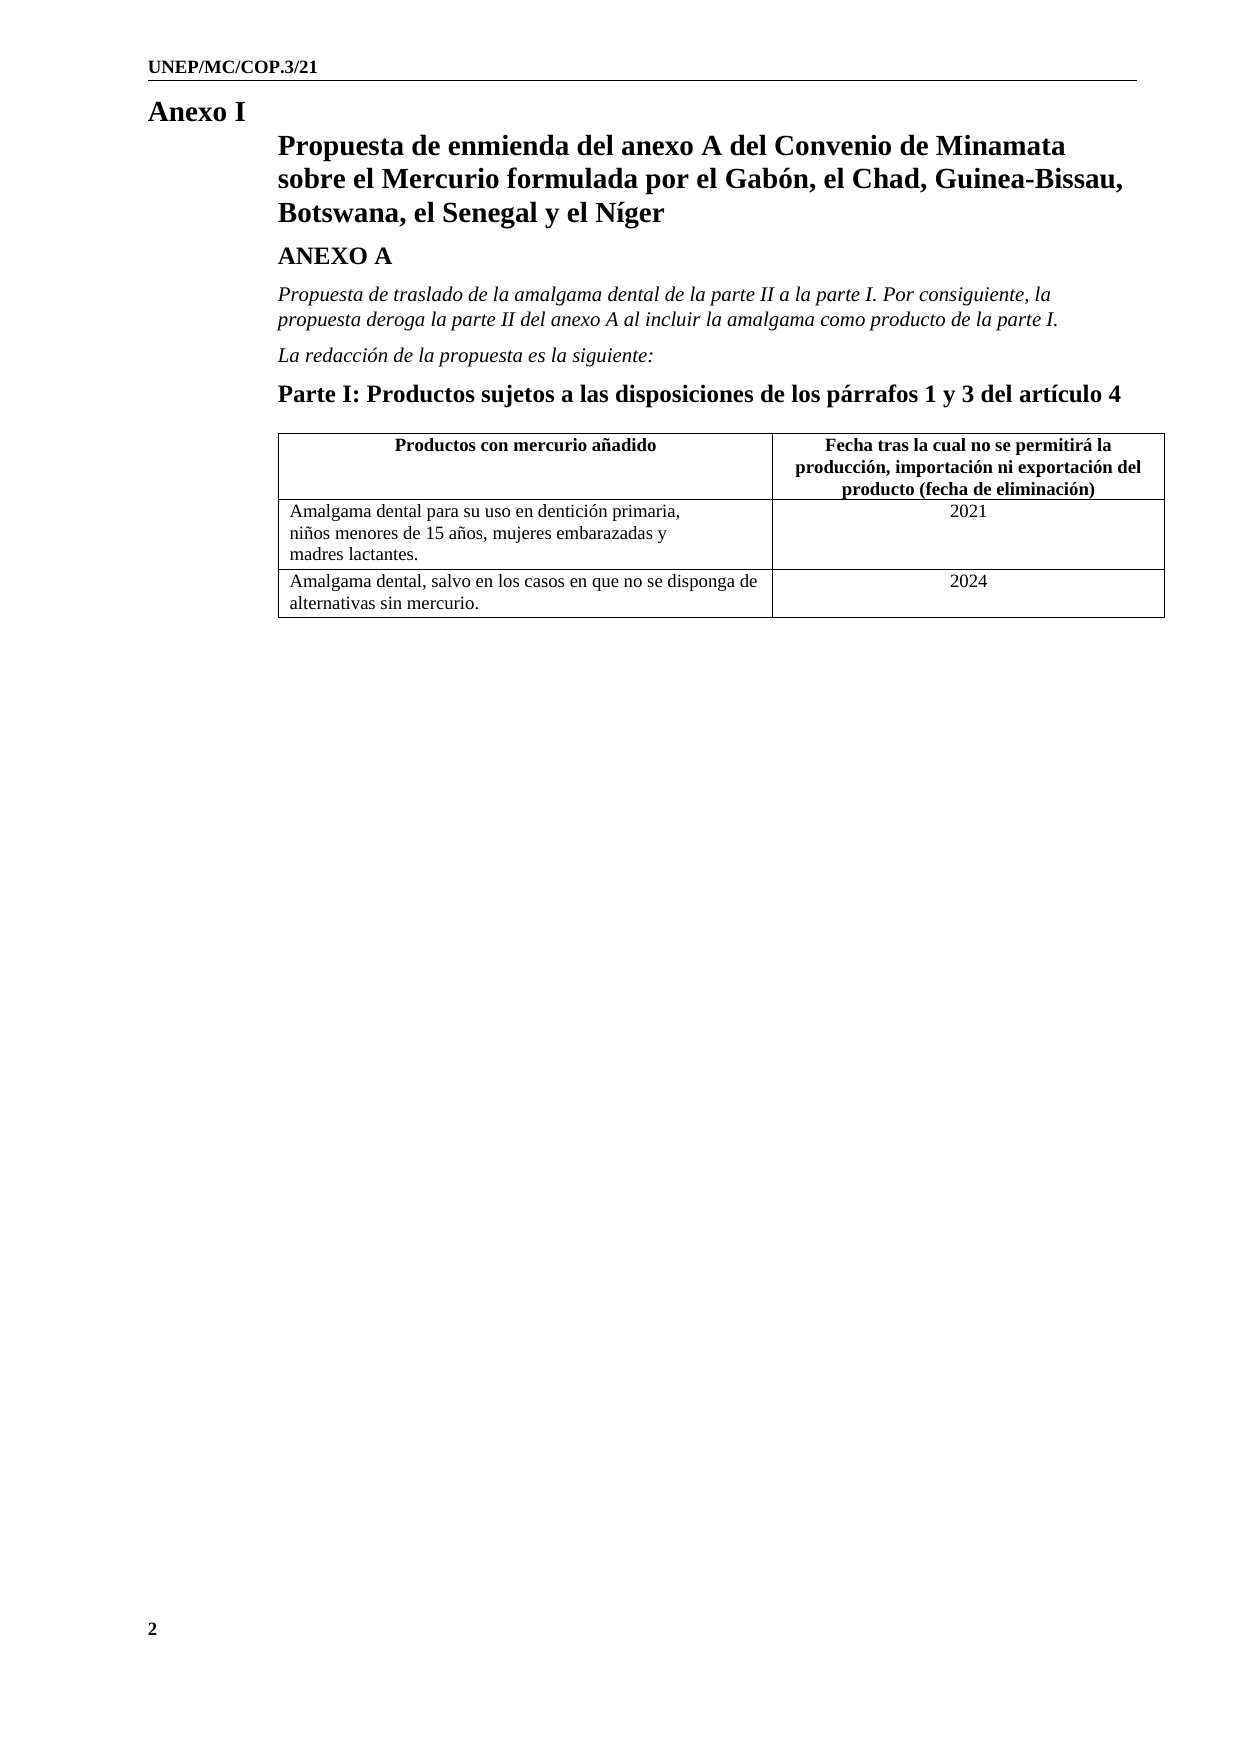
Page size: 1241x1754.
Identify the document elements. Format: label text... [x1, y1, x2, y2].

text Anexo I [148, 94, 1137, 128]
text Propuesta de enmienda del anexo A del Convenio de Minamata sobre el Mercurio formulada por el Gabón, el Chad, Guinea-Bissau, Botswana, el Senegal y el Níger [278, 128, 1137, 229]
text La redacción de la propuesta es la siguiente: [278, 343, 1137, 367]
text Propuesta de traslado de la amalgama dental de la parte II a la parte I. Por consiguiente, la propuesta deroga la parte II del anexo A al incluir la amalgama como producto de la parte I. [278, 282, 1137, 331]
table_cell 2024 [773, 570, 1164, 617]
text ANEXO A [278, 241, 1137, 270]
table_cell 2021 [773, 500, 1164, 569]
text Parte I: Productos sujetos a las disposiciones de los párrafos 1 y 3 del artículo 4 [278, 379, 1137, 408]
table_header Productos con mercurio añadido [279, 434, 772, 499]
table_cell Amalgama dental para su uso en dentición primaria, niños menores de 15 años, mujeres embarazadas y madres lactantes. [279, 500, 772, 569]
table_cell Amalgama dental, salvo en los casos en que no se disponga de alternativas sin mercurio. [279, 570, 772, 617]
table_header Fecha tras la cual no se permitirá la producción, importación ni exportación del producto (fecha de eliminación) [773, 434, 1164, 499]
